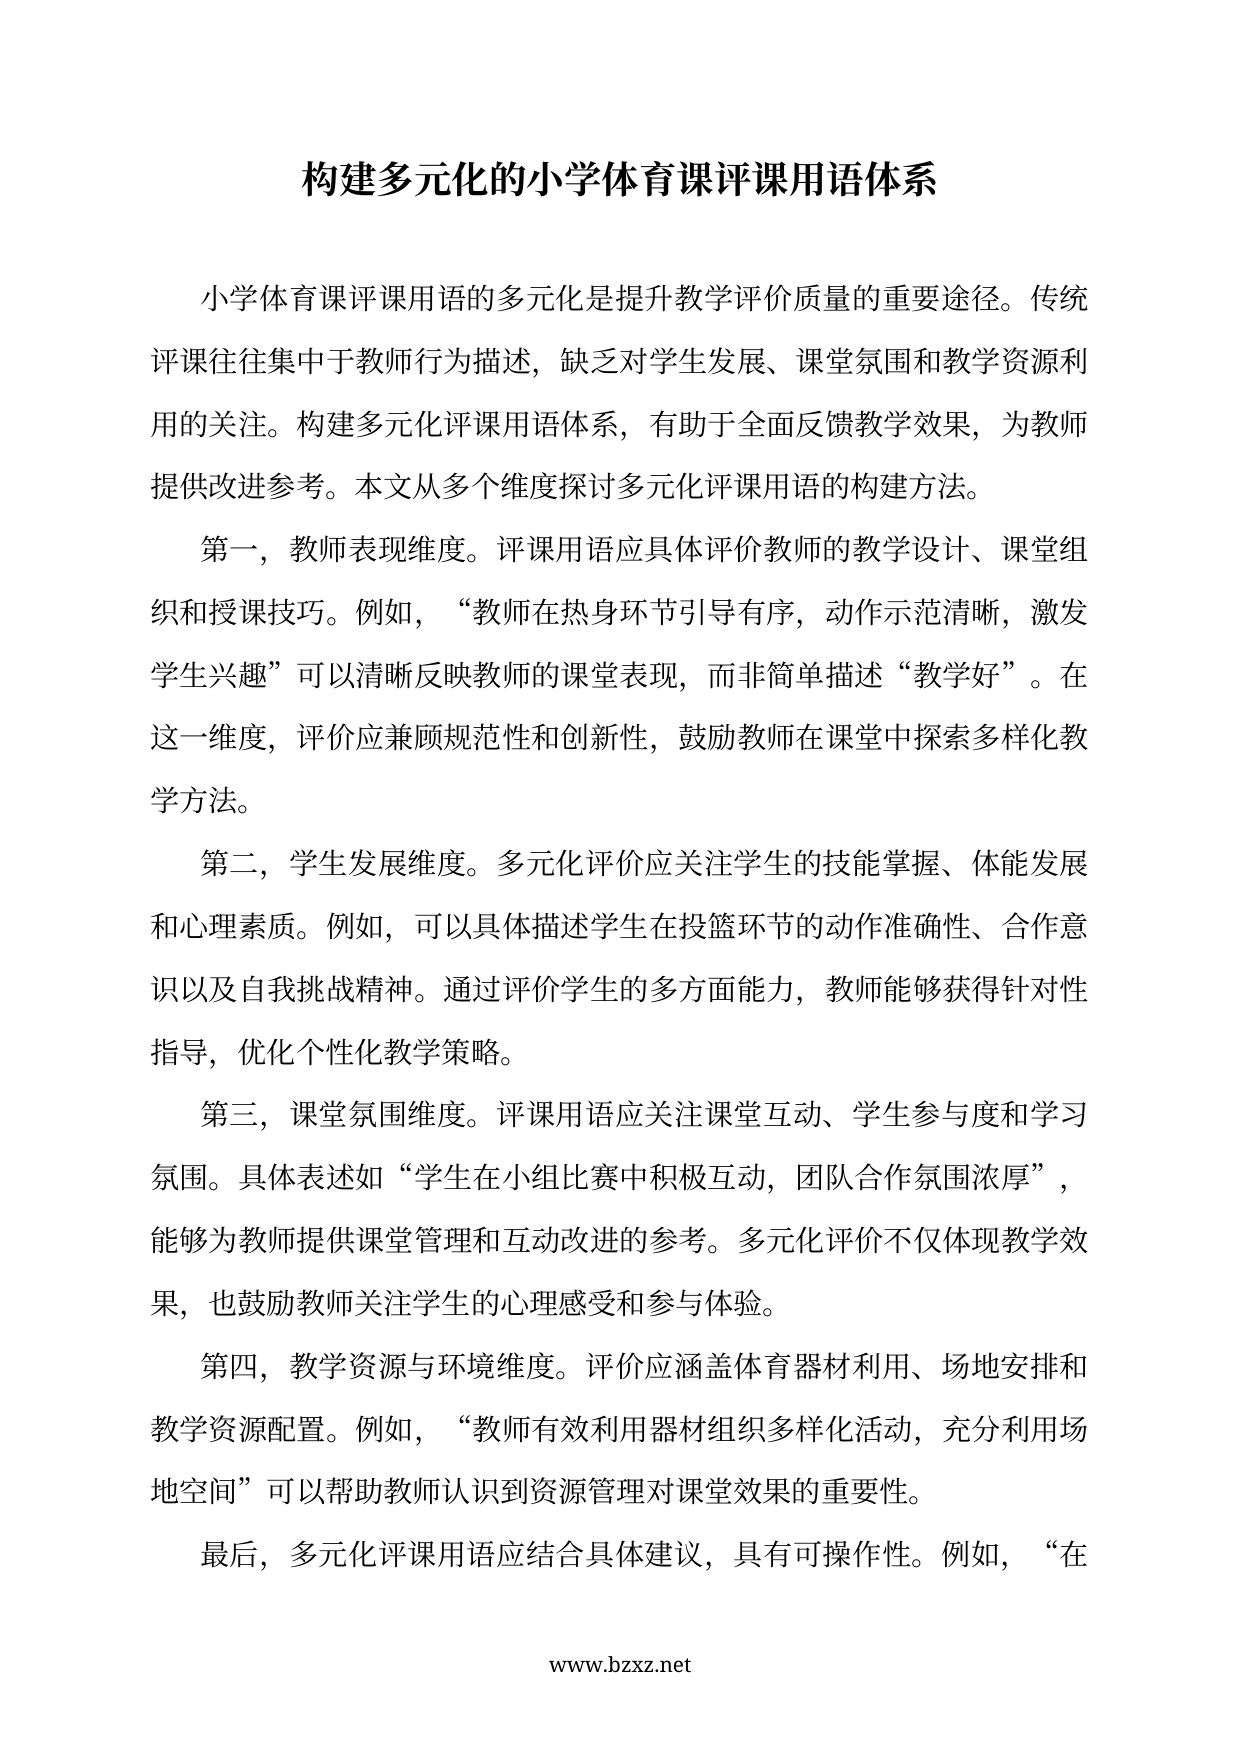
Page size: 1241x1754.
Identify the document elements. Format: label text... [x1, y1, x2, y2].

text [150, 1532, 1090, 1574]
text 第四，教学资源与环境维度。评价应涵盖体育器材利用、场地安排和教学资源配置。例如，“教师有效利用器材组织多样化活动，充分利用场地空间”可以帮助教师认识到资源管理对课堂效果的重要性。 [150, 1343, 1090, 1511]
text 第二，学生发展维度。多元化评价应关注学生的技能掌握、体能发展和心理素质。例如，可以具体描述学生在投篮环节的动作准确性、合作意识以及自我挑战精神。通过评价学生的多方面能力，教师能够获得针对性指导，优化个性化教学策略。 [150, 841, 1090, 1071]
text 第一，教师表现维度。评课用语应具体评价教师的教学设计、课堂组织和授课技巧。例如，“教师在热身环节引导有序，动作示范清晰，激发学生兴趣”可以清晰反映教师的课堂表现，而非简单描述“教学好”。在这一维度，评价应兼顾规范性和创新性，鼓励教师在课堂中探索多样化教学方法。 [150, 527, 1090, 820]
subtitle 构建多元化的小学体育课评课用语体系 [150, 150, 1090, 204]
text 第三，课堂氛围维度。评课用语应关注课堂互动、学生参与度和学习氛围。具体表述如“学生在小组比赛中积极互动，团队合作氛围浓厚”，能够为教师提供课堂管理和互动改进的参考。多元化评价不仅体现教学效果，也鼓励教师关注学生的心理感受和参与体验。 [150, 1092, 1090, 1323]
text 小学体育课评课用语的多元化是提升教学评价质量的重要途径。传统评课往往集中于教师行为描述，缺乏对学生发展、课堂氛围和教学资源利用的关注。构建多元化评课用语体系，有助于全面反馈教学效果，为教师提供改进参考。本文从多个维度探讨多元化评课用语的构建方法。 [150, 276, 1090, 506]
